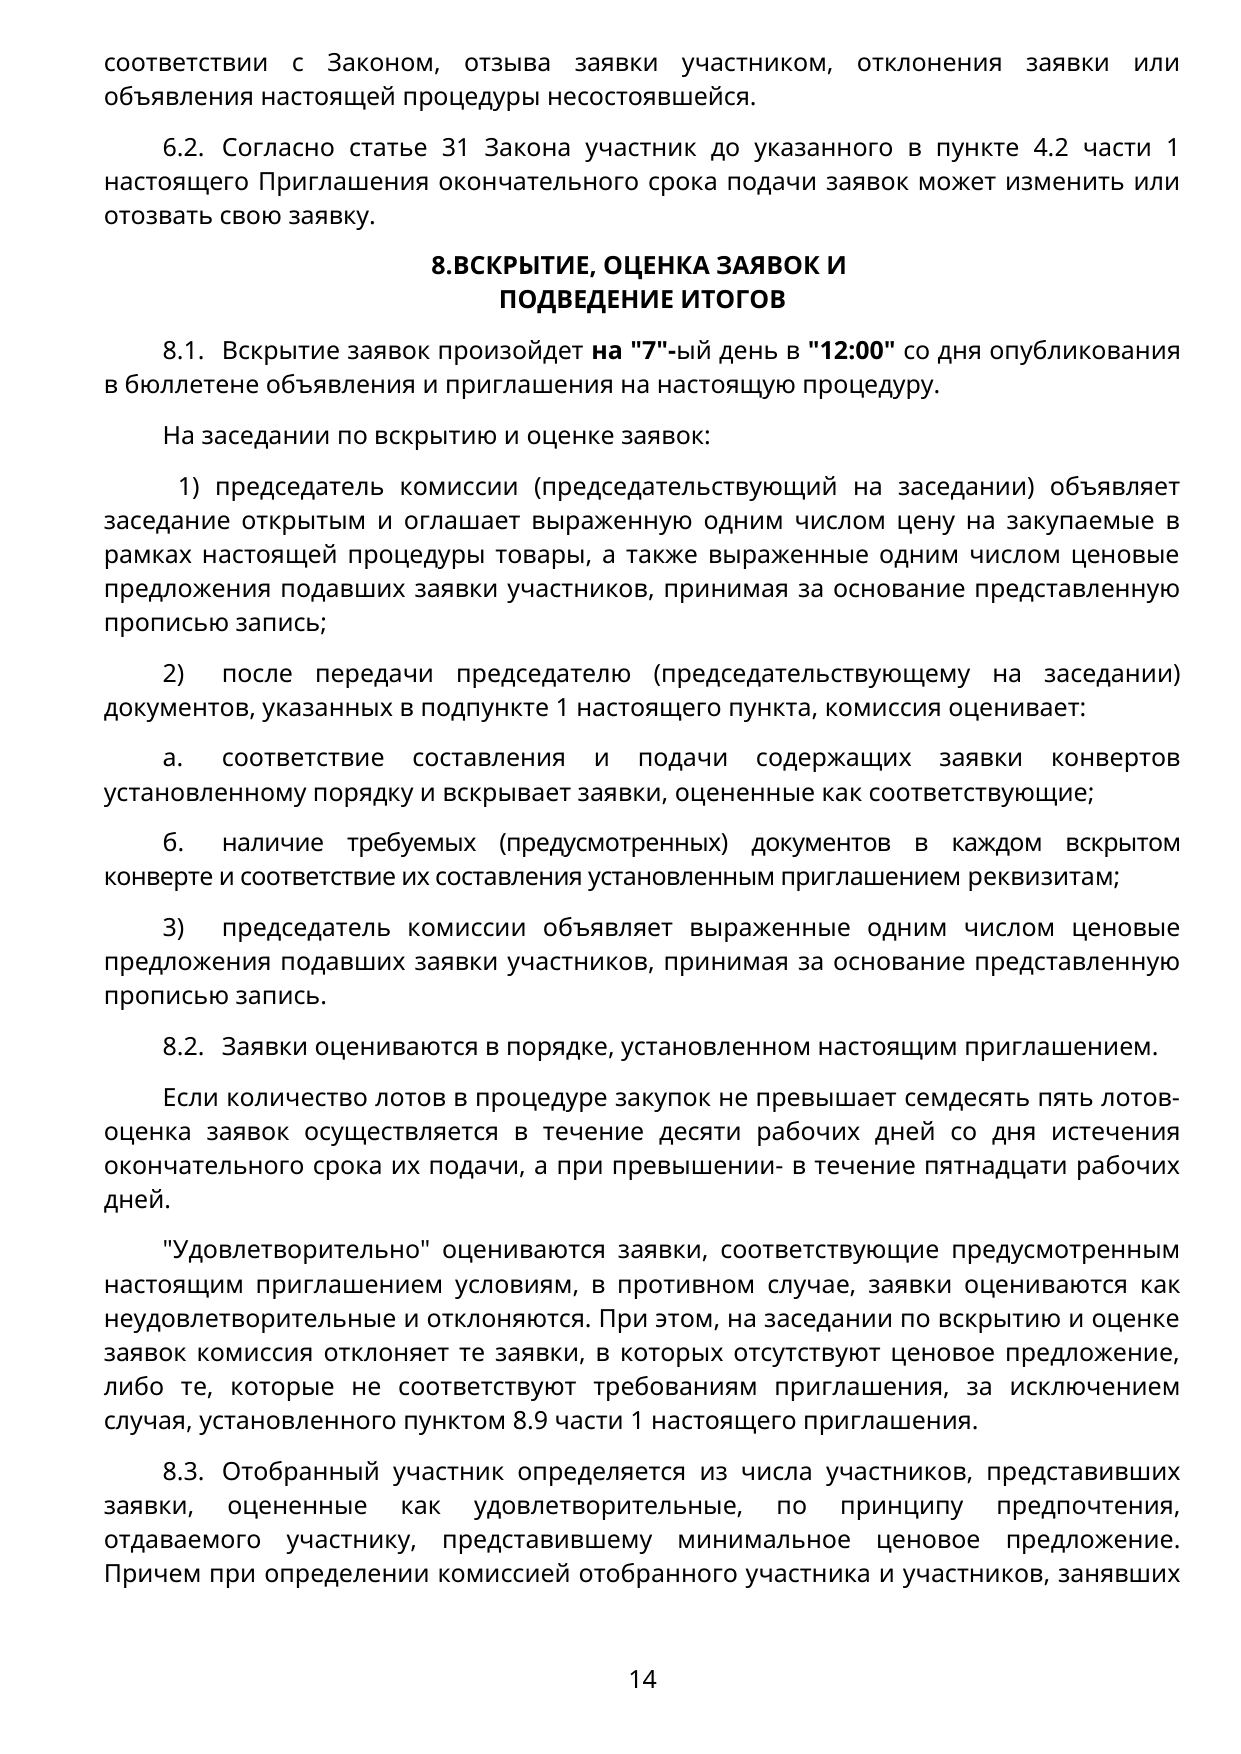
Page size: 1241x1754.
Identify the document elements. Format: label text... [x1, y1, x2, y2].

text 2) после передачи председателю (председательствующему на заседании) документов, указанных в подпункте 1 настоящего пункта, комиссия оценивает: [103, 655, 1181, 723]
text а. соответствие составления и подачи содержащих заявки конвертов установленному порядку и вскрывает заявки, оцененные как соответствующие; [103, 740, 1181, 808]
text 8.1. Вскрытие заявок произойдет на "7"-ый день в "12:00" со дня опубликования в бюллетене объявления и приглашения на настоящую процедуру. [103, 333, 1181, 401]
text 8.ВСКРЫТИЕ, ОЦЕНКА ЗАЯВОК И ПОДВЕДЕНИЕ ИТОГОВ [103, 248, 1181, 316]
text 3) председатель комиссии объявляет выраженные одним числом ценовые предложения подавших заявки участников, принимая за основание представленную прописью запись. [103, 910, 1181, 1012]
text "Удовлетворительно" оцениваются заявки, соответствующие предусмотренным настоящим приглашением условиям, в противном случае, заявки оцениваются как неудовлетворительные и отклоняются. При этом, на заседании по вскрытию и оценке заявок комиссия отклоняет те заявки, в которых отсутствуют ценовое предложение, либо те, которые не соответствуют требованиям приглашения, за исключением случая, установленного пунктом 8.9 части 1 настоящего приглашения. [103, 1232, 1181, 1437]
text 6.2. Согласно статье 31 Закона участник до указанного в пункте 4.2 части 1 настоящего Приглашения окончательного срока подачи заявок может изменить или отозвать свою заявку. [103, 129, 1181, 231]
text Если количество лотов в процедуре закупок не превышает семдесять пять лотов- оценка заявок осуществляется в течение десяти рабочих дней со дня истечения окончательного срока их подачи, а при превышении- в течение пятнадцати рабочих дней. [103, 1079, 1181, 1216]
text На заседании по вскрытию и оценке заявок: [103, 418, 1181, 452]
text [103, 1453, 1181, 1589]
text 1) председатель комиссии (председательствующий на заседании) объявляет заседание открытым и оглашает выраженную одним числом цену на закупаемые в рамках настоящей процедуры товары, а также выраженные одним числом ценовые предложения подавших заявки участников, принимая за основание представленную прописью запись; [103, 468, 1181, 639]
text 8.2. Заявки оцениваются в порядке, установленном настоящим приглашением. [103, 1028, 1181, 1063]
text б. наличие требуемых (предусмотренных) документов в каждом вскрытом конверте и соответствие их составления установленным приглашением реквизитам; [103, 825, 1181, 893]
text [103, 44, 1181, 112]
